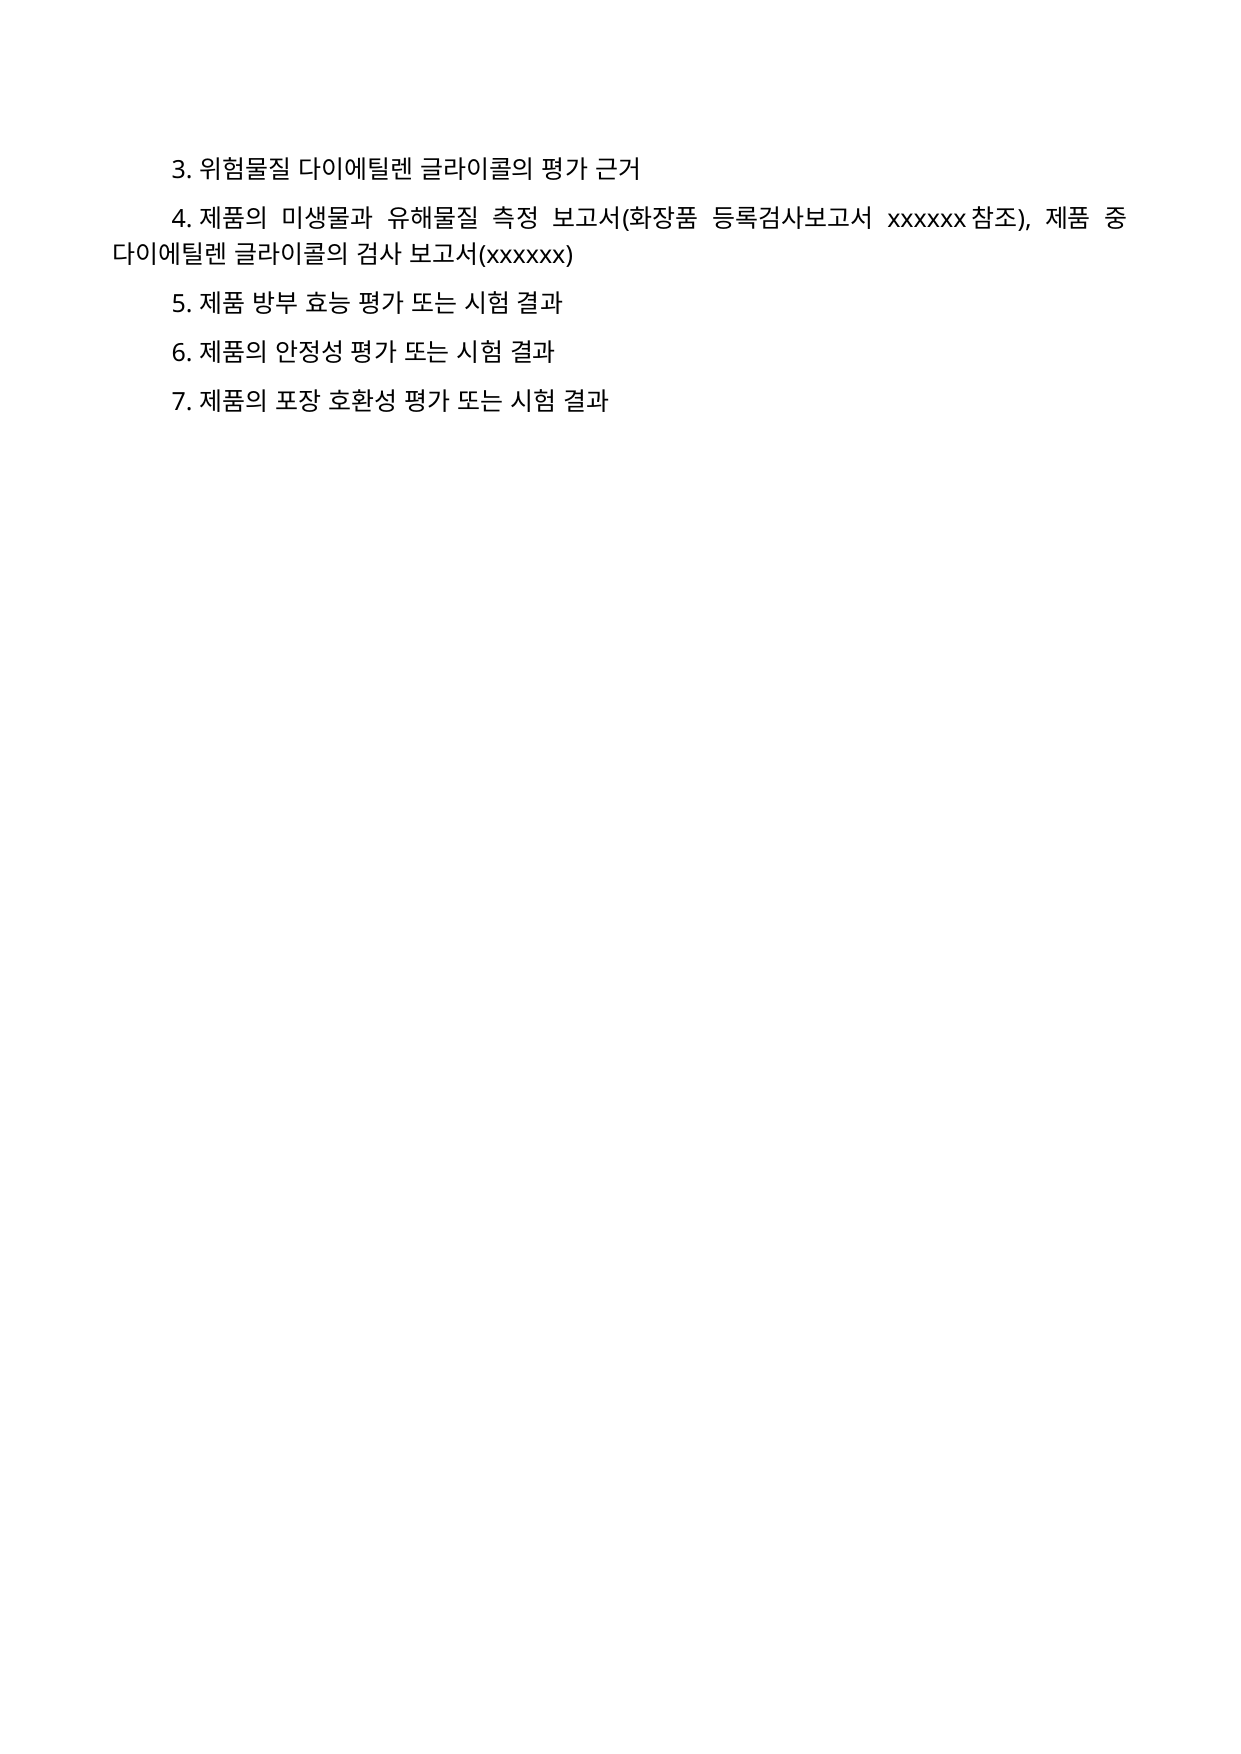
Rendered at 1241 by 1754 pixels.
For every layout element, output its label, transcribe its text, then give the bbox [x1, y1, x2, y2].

list 제품의 안정성 평가 또는 시험 결과 [112, 332, 1128, 369]
list 제품의 미생물과 유해물질 측정 보고서(화장품 등록검사보고서 xxxxxx참조), 제품 중 다이에틸렌 글라이콜의 검사 보고서(xxxxxx) [112, 199, 1128, 271]
list 제품의 포장 호환성 평가 또는 시험 결과 [112, 381, 1128, 417]
list 제품 방부 효능 평가 또는 시험 결과 [112, 284, 1128, 320]
list 위험물질 다이에틸렌 글라이콜의 평가 근거 [112, 150, 1128, 186]
